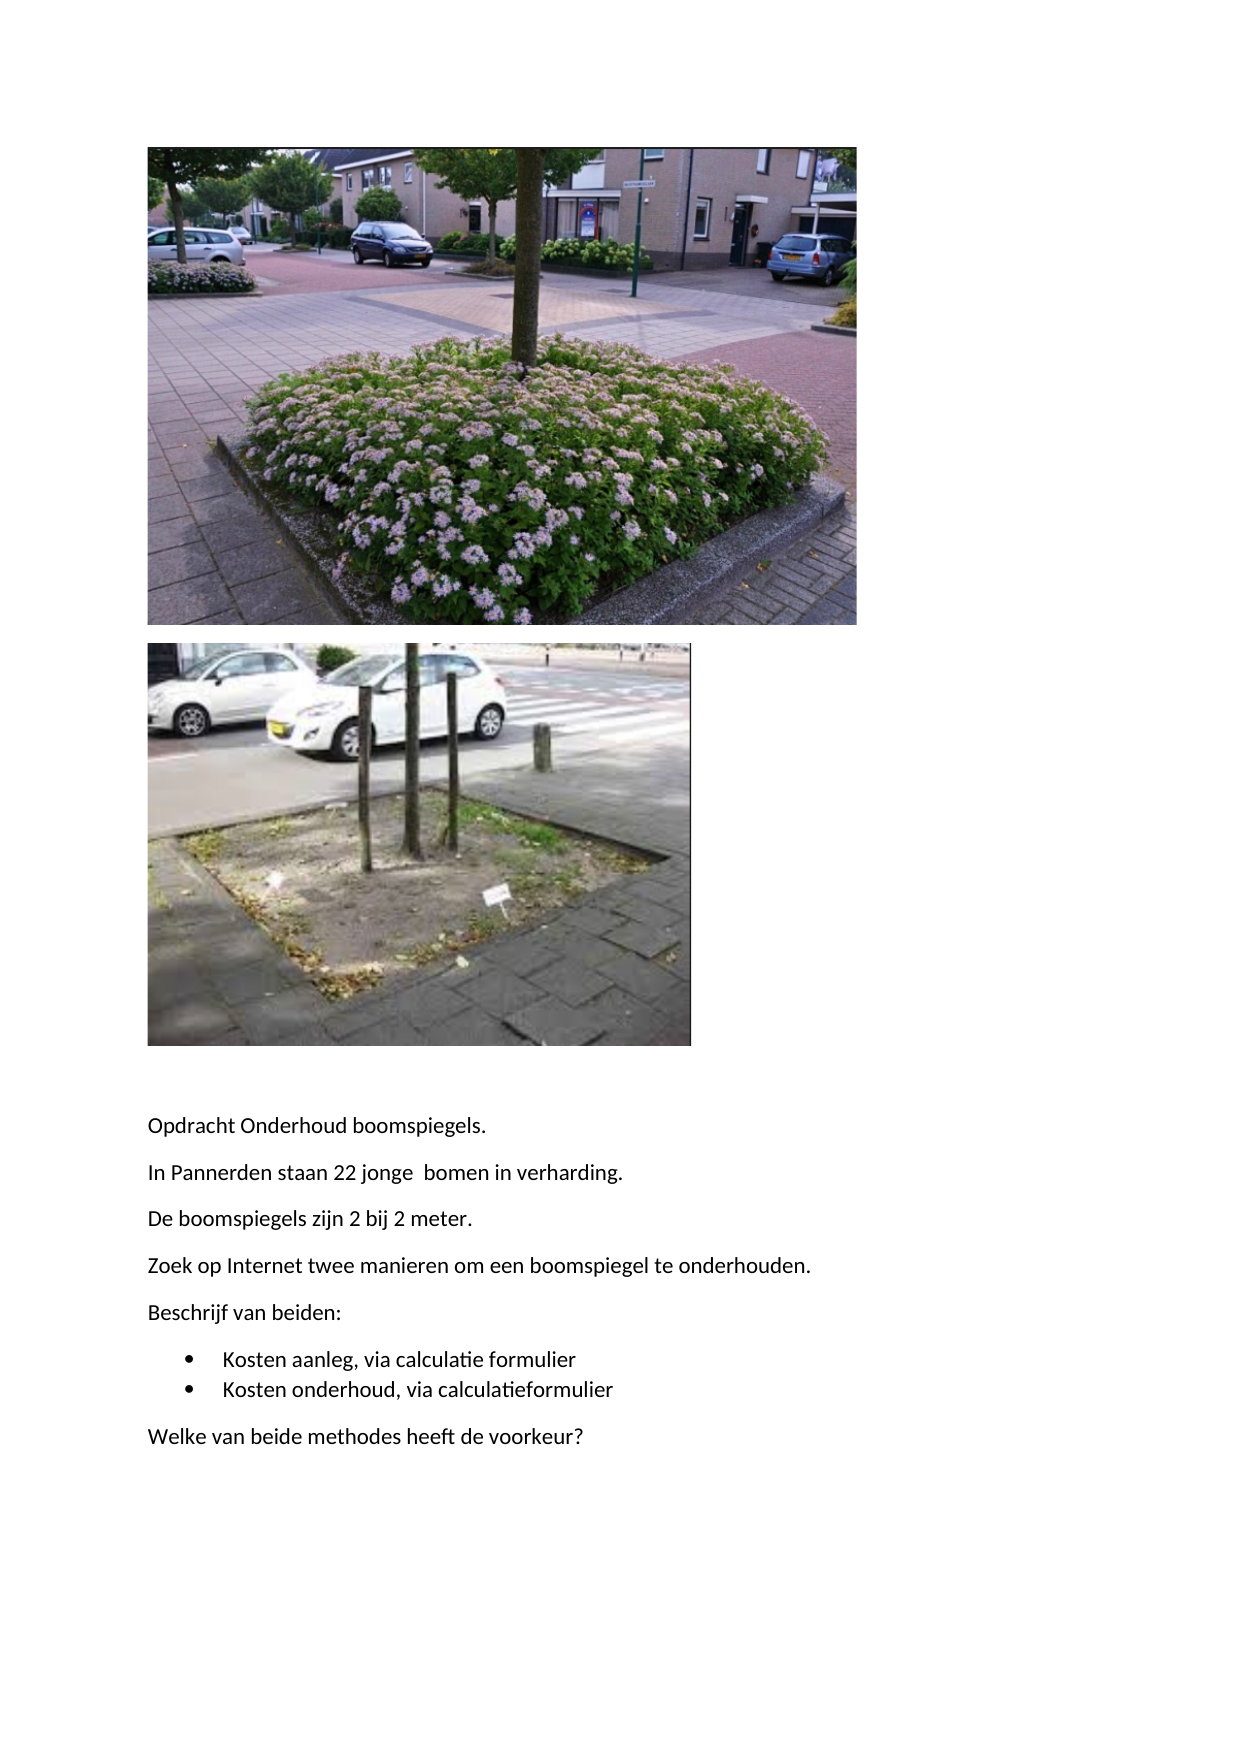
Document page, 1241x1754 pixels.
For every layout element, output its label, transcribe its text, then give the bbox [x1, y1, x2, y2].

picture [147, 147, 857, 625]
text Welke van beide methodes heeft de voorkeur? [148, 1422, 1093, 1450]
text In Pannerden staan 22 jonge bomen in verharding. [148, 1158, 1093, 1186]
list Kosten aanleg, via calculatie formulier [185, 1345, 1093, 1373]
text Opdracht Onderhoud boomspiegels. [148, 1111, 1093, 1139]
text De boomspiegels zijn 2 bij 2 meter. [148, 1204, 1093, 1233]
text Beschrijf van beiden: [148, 1298, 1093, 1326]
picture [147, 643, 692, 1046]
list Kosten onderhoud, via calculatieformulier [185, 1375, 1093, 1403]
text Zoek op Internet twee manieren om een boomspiegel te onderhouden. [148, 1251, 1093, 1279]
